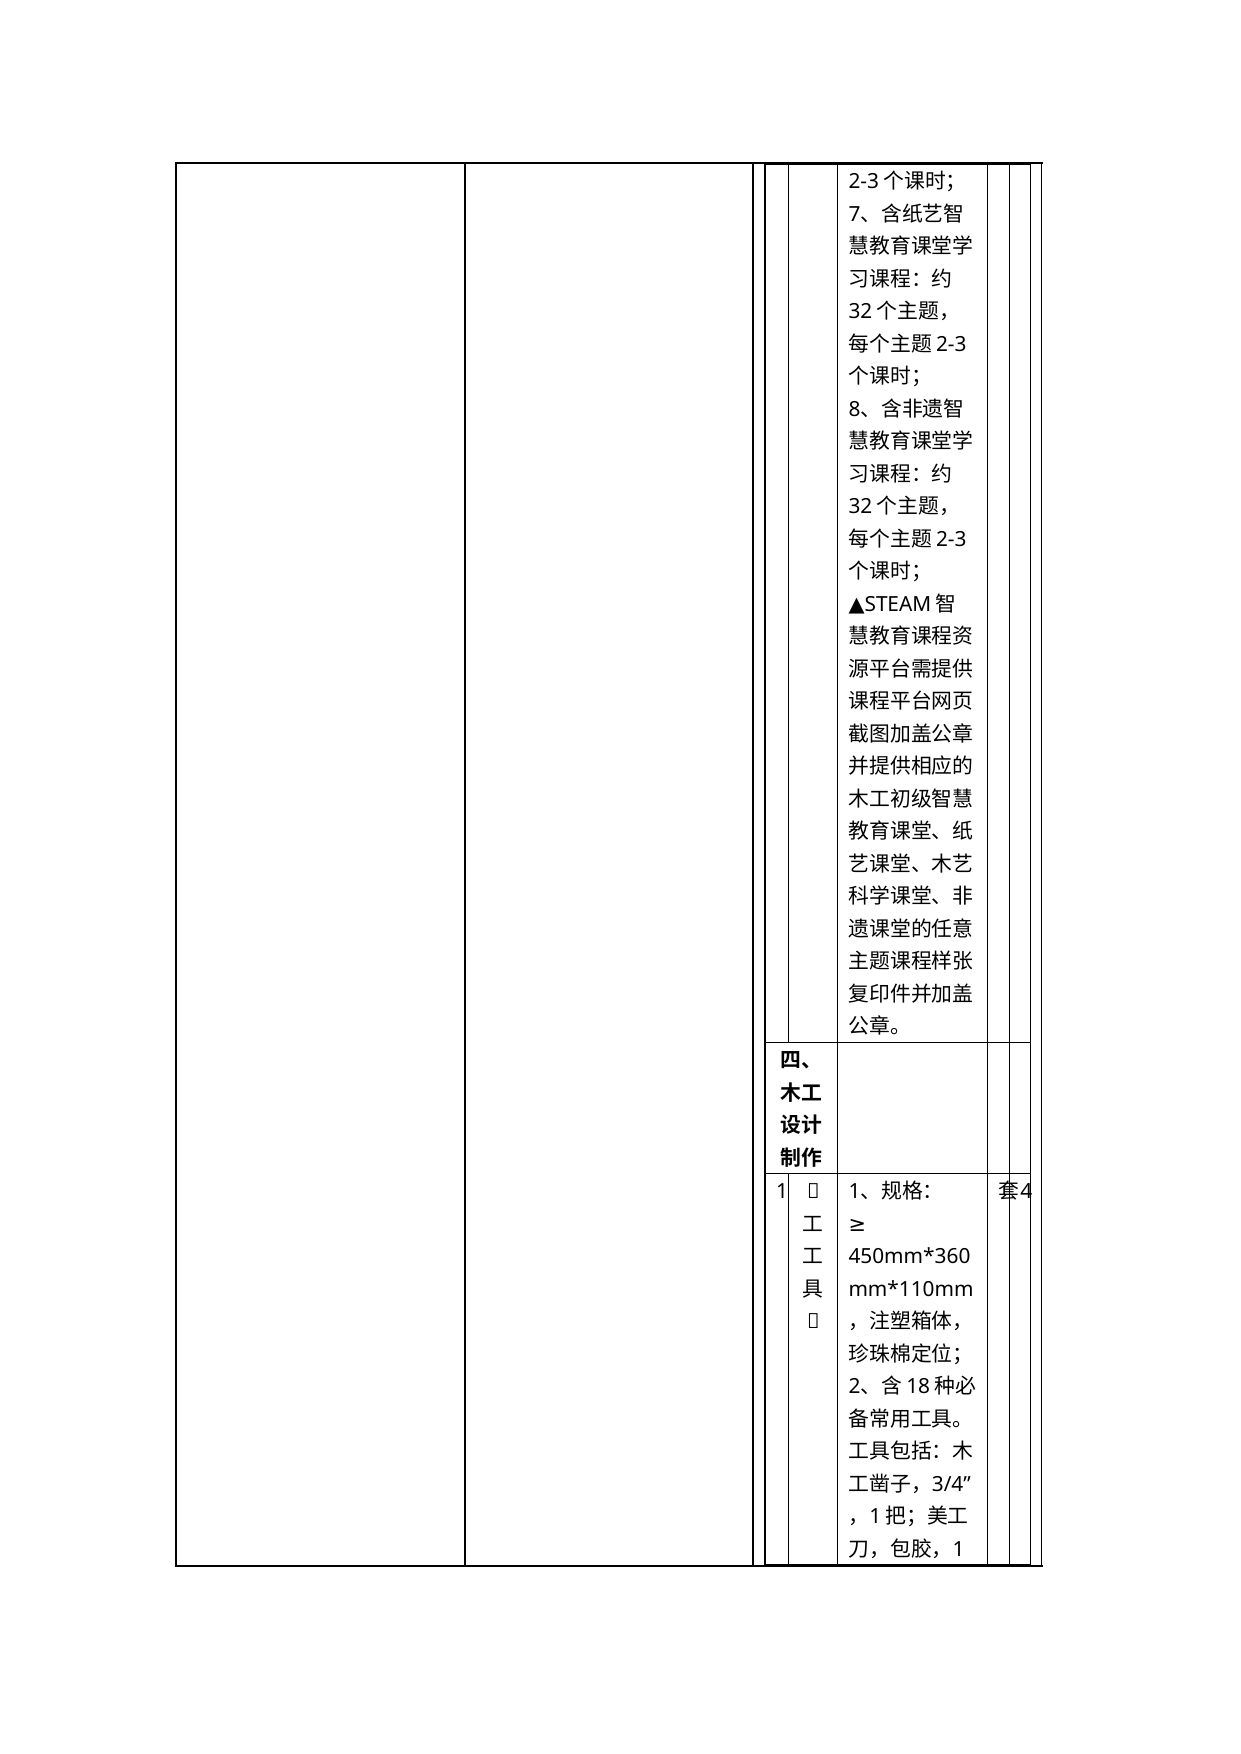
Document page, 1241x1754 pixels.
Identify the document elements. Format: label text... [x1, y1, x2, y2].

table_cell 1 [177, 164, 464, 1565]
table_cell [988, 1043, 1009, 1173]
table_cell [766, 1043, 837, 1173]
table_cell [1031, 164, 1041, 1565]
table_cell [466, 164, 752, 1565]
table_cell [838, 1043, 987, 1173]
table_cell [838, 165, 987, 1042]
table_cell [988, 1174, 1009, 1564]
table_cell [1010, 165, 1030, 1042]
table_cell [838, 1174, 987, 1564]
table_cell [766, 1174, 788, 1564]
table_cell [789, 165, 837, 1042]
table_cell [1010, 1174, 1030, 1564]
table_cell [988, 165, 1009, 1042]
table_cell [1010, 1043, 1030, 1173]
table_cell [754, 164, 764, 1565]
table_cell [789, 1174, 837, 1564]
table_cell [766, 165, 788, 1042]
